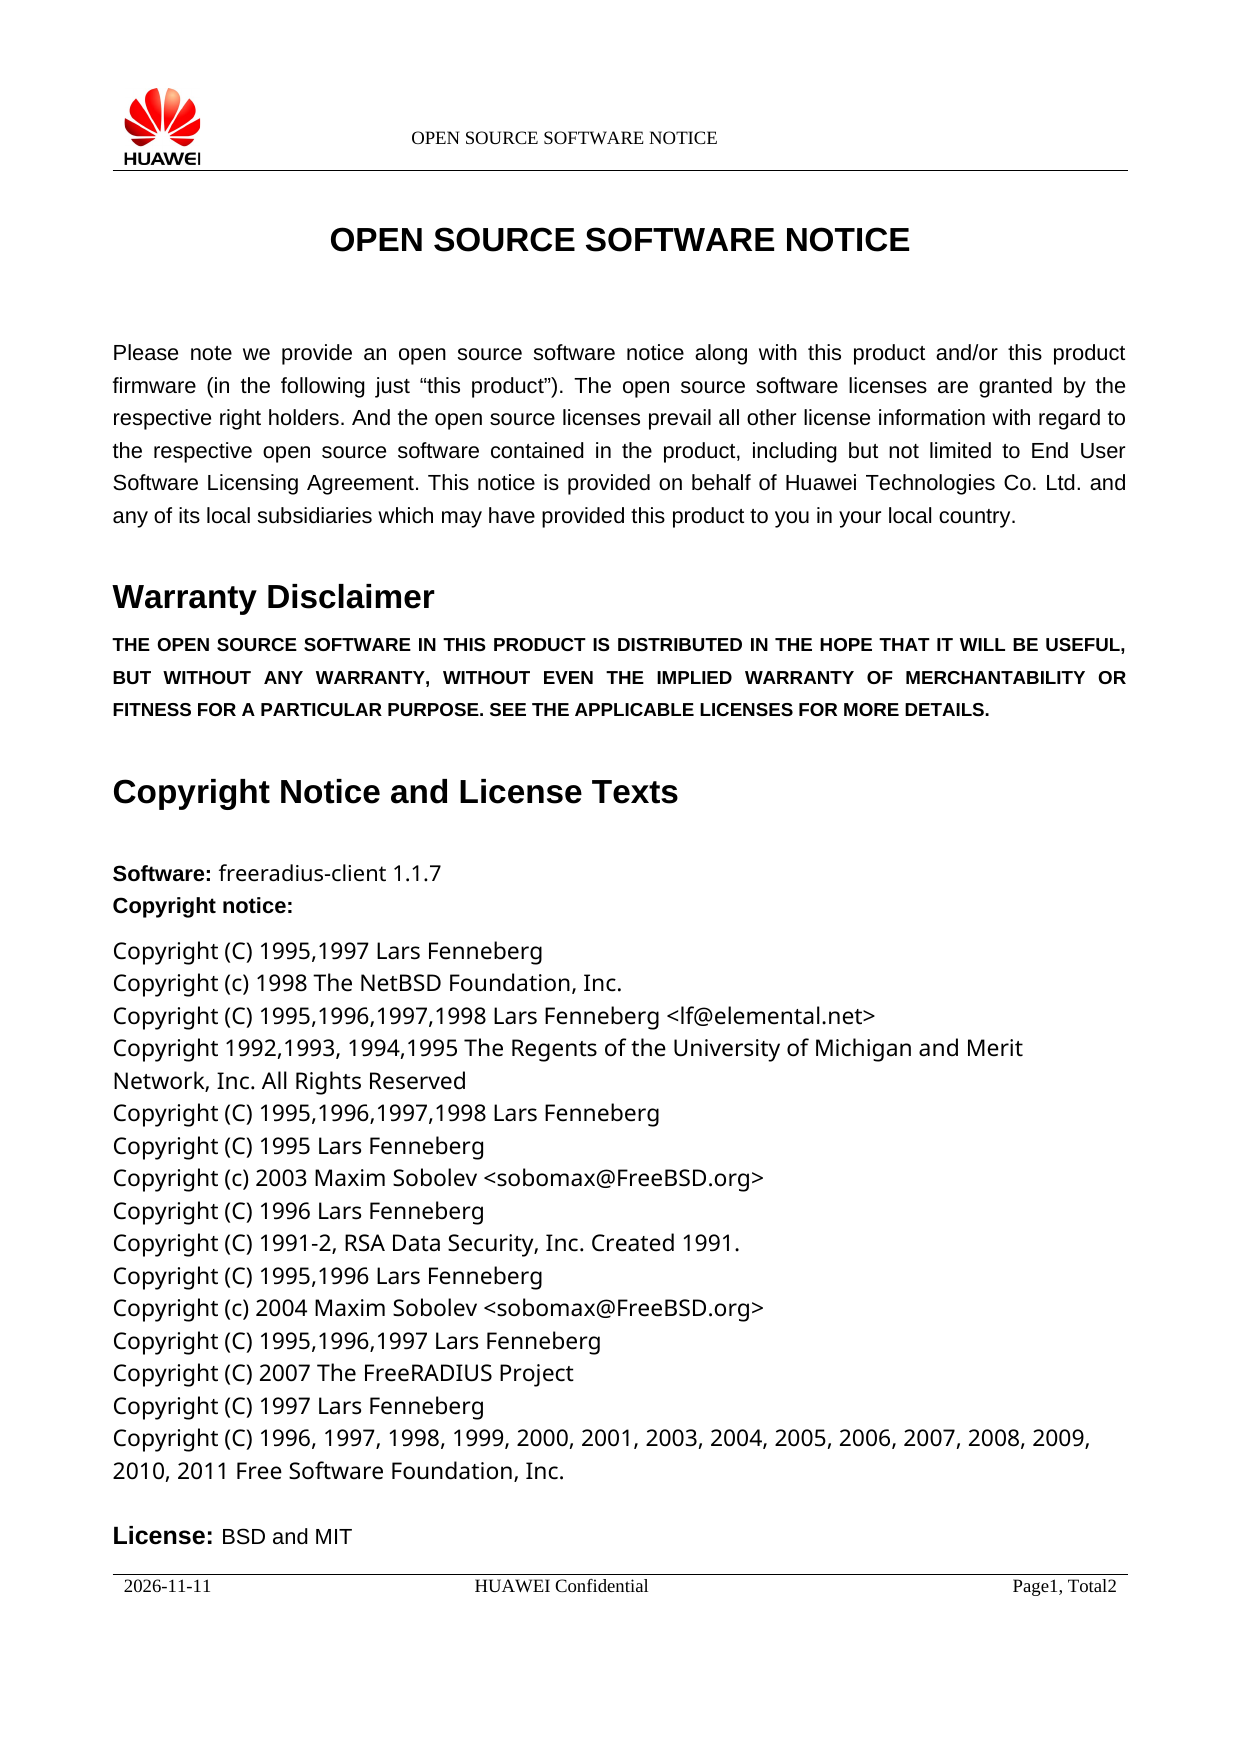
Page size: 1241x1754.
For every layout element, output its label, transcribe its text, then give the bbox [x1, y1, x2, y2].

text Copyright notice: [112, 889, 1128, 921]
text OPEN SOURCE SOFTWARE NOTICE [112, 206, 1128, 271]
text Please note we provide an open source software notice along with this product and/or this product firmware (in the following just “this product”). The open source software licenses are granted by the respective right holders. And the open source licenses prevail all other license information with regard to the respective open source software contained in the product, including but not limited to End User Software Licensing Agreement. This notice is provided on behalf of Huawei Technologies Co. Ltd. and any of its local subsidiaries which may have provided this product to you in your local country. [112, 336, 1128, 531]
text License: BSD and MIT [112, 1519, 1128, 1551]
picture [124, 88, 201, 165]
text Copyright (C) 1995,1997 Lars Fenneberg Copyright (c) 1998 The NetBSD Foundation, Inc. Copyright (C) 1995,1996,1997,1998 Lars Fenneberg <lf@elemental.net> Copyright 1992,1993, 1994,1995 The Regents of the University of Michigan and Merit Network, Inc. All Rights Reserved Copyright (C) 1995,1996,1997,1998 Lars Fenneberg Copyright (C) 1995 Lars Fenneberg Copyright (c) 2003 Maxim Sobolev <sobomax@FreeBSD.org> Copyright (C) 1996 Lars Fenneberg Copyright (C) 1991-2, RSA Data Security, Inc. Created 1991. Copyright (C) 1995,1996 Lars Fenneberg Copyright (c) 2004 Maxim Sobolev <sobomax@FreeBSD.org> Copyright (C) 1995,1996,1997 Lars Fenneberg Copyright (C) 2007 The FreeRADIUS Project Copyright (C) 1997 Lars Fenneberg Copyright (C) 1996, 1997, 1998, 1999, 2000, 2001, 2003, 2004, 2005, 2006, 2007, 2008, 2009, 2010, 2011 Free Software Foundation, Inc. [112, 934, 1128, 1519]
title Software: freeradius-client 1.1.7 [112, 856, 1128, 889]
text The open source software in this product is distributed in the hope that it will be useful, but WITHOUT ANY WARRANTY, without even the implied warranty of MERCHANTABILITY or FITNESS FOR A PARTICULAR PURPOSE. See the applicable licenses for more details. [112, 629, 1128, 726]
text Warranty Disclaimer [112, 564, 1128, 629]
text Copyright Notice and License Texts [112, 759, 1128, 824]
